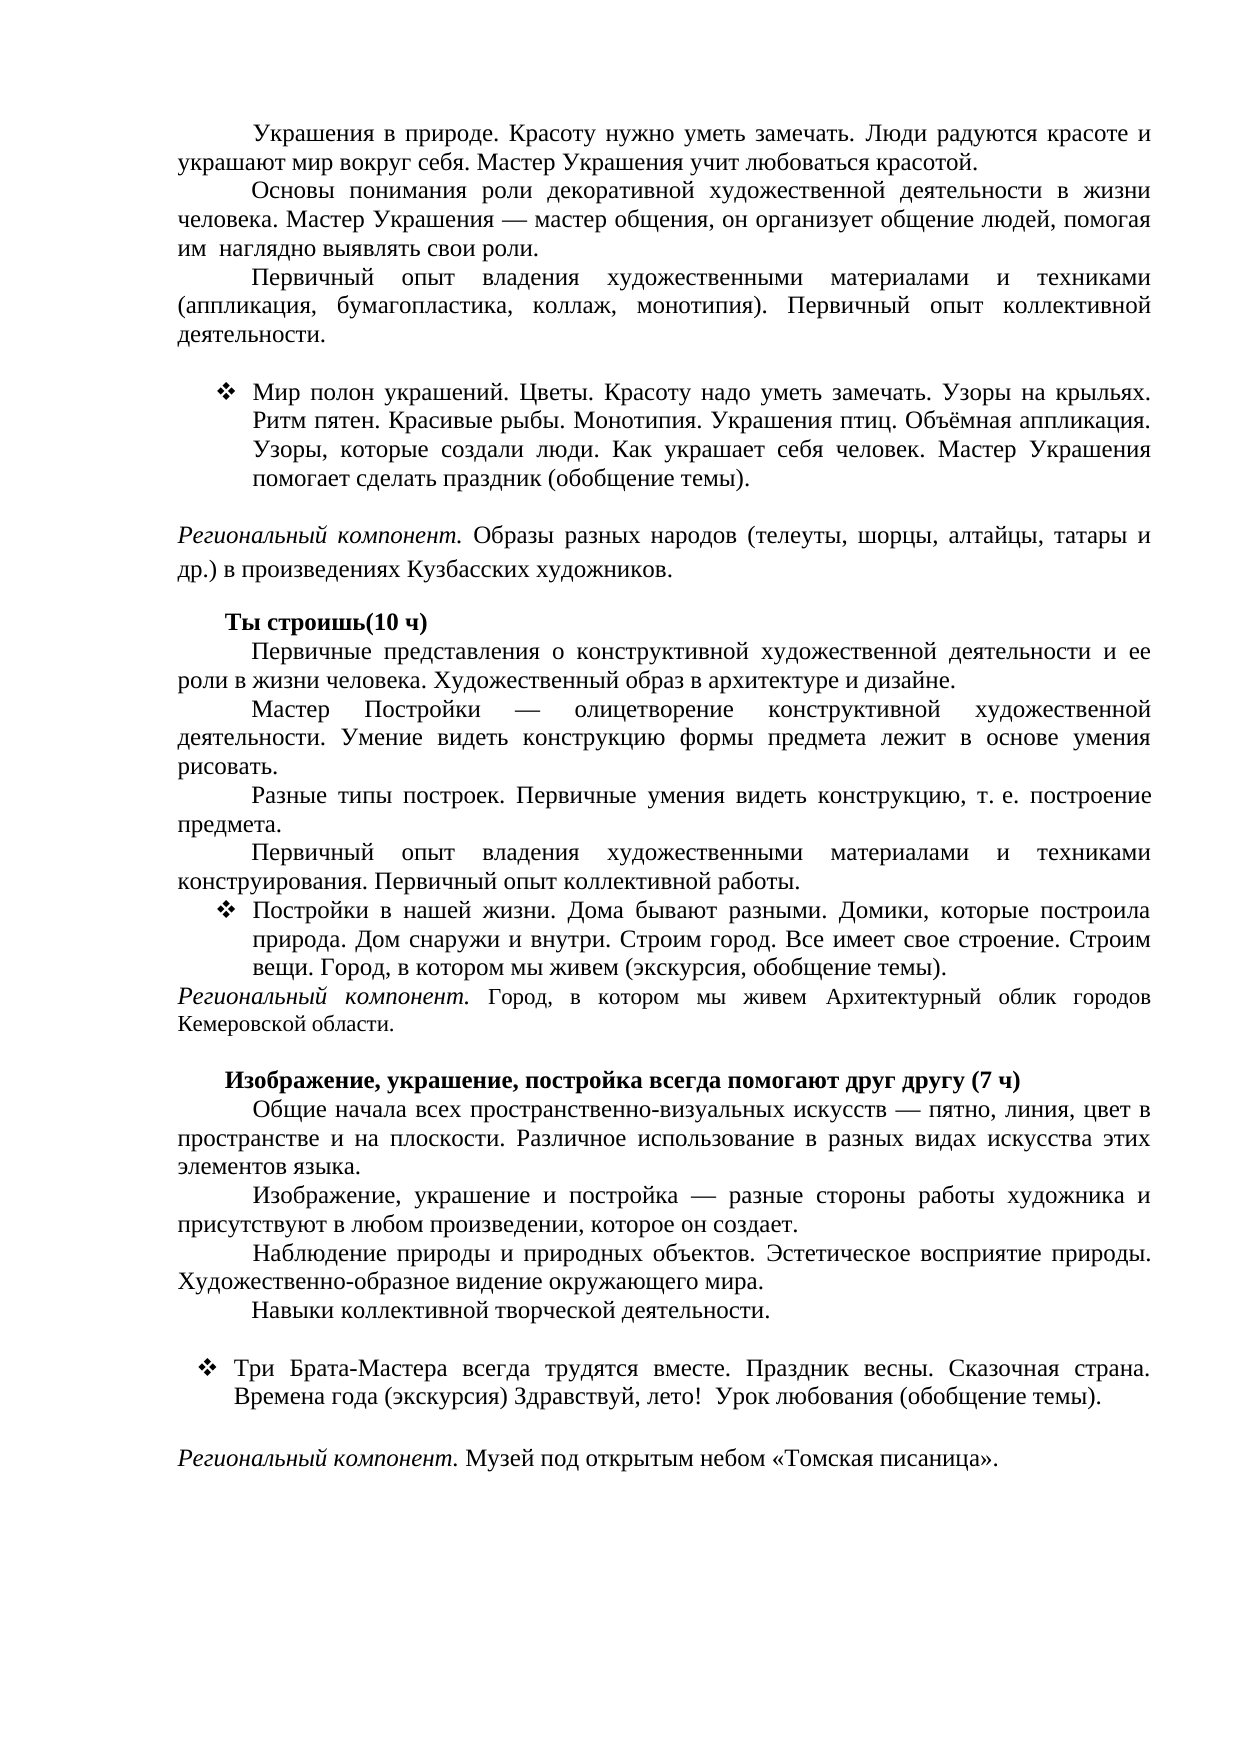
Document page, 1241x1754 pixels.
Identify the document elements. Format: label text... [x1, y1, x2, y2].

text Навыки коллективной творческой деятельности. [177, 1295, 1152, 1324]
text Общие начала всех пространственно-визуальных искусств — пятно, линия, цвет в пространстве и на плоскости. Различное использование в разных видах искусства этих элементов языка. [177, 1094, 1152, 1180]
text Региональный компонент. Музей под открытым небом «Томская писаница». [177, 1443, 1152, 1472]
text Первичные представления о конструктивной художественной деятельности и ее роли в жизни человека. Художественный образ в архитектуре и дизайне. [177, 636, 1152, 694]
text Украшения в природе. Красоту нужно уметь замечать. Люди радуются красоте и украшают мир вокруг себя. Мастер Украшения учит любоваться красотой. [177, 118, 1152, 176]
text Основы понимания роли декоративной художественной деятельности в жизни человека. Мастер Украшения — мастер общения, он организует общение людей, помогая им наглядно выявлять свои роли. [177, 176, 1152, 262]
list Региональный компонент. Образы разных народов (телеуты, шорцы, алтайцы, татары и др.) в произведениях Кузбасских художников. [177, 521, 1152, 582]
text Разные типы построек. Первичные умения видеть конструкцию, т. е. построение предмета. [177, 780, 1152, 837]
list Постройки в нашей жизни. Дома бывают разными. Домики, которые построила природа. Дом снаружи и внутри. Строим город. Все имеет свое строение. Строим вещи. Город, в котором мы живем (экскурсия, обобщение темы). [215, 895, 1152, 981]
text Первичный опыт владения художественными материалами и техниками конструирования. Первичный опыт коллективной работы. [177, 837, 1152, 895]
text Изображение, украшение и постройка — разные стороны работы художника и присутствуют в любом произведении, которое он создает. [177, 1180, 1152, 1238]
text Мастер Постройки — олицетворение конструктивной художественной деятельности. Умение видеть конструкцию формы предмета лежит в основе умения рисовать. [177, 694, 1152, 780]
text Ты строишь(10 ч) [177, 607, 1152, 636]
list Мир полон украшений. Цветы. Красоту надо уметь замечать. Узоры на крыльях. Ритм пятен. Красивые рыбы. Монотипия. Украшения птиц. Объёмная аппликация. Узоры, которые создали люди. Как украшает себя человек. Мастер Украшения помогает сделать праздник (обобщение темы). [215, 377, 1152, 492]
text Наблюдение природы и природных объектов. Эстетическое восприятие природы. Художественно-образное видение окружающего мира. [177, 1238, 1152, 1295]
text Изображение, украшение, постройка всегда помогают друг другу (7 ч) [177, 1065, 1152, 1094]
text Первичный опыт владения художественными материалами и техниками (аппликация, бумагопластика, коллаж, монотипия). Первичный опыт коллективной деятельности. [177, 262, 1152, 348]
text Региональный компонент. Город, в котором мы живем Архитектурный облик городов Кемеровской области. [177, 981, 1152, 1036]
list Три Брата-Мастера всегда трудятся вместе. Праздник весны. Сказочная страна. Времена года (экскурсия) Здравствуй, лето! Урок любования (обобщение темы). [196, 1353, 1152, 1410]
